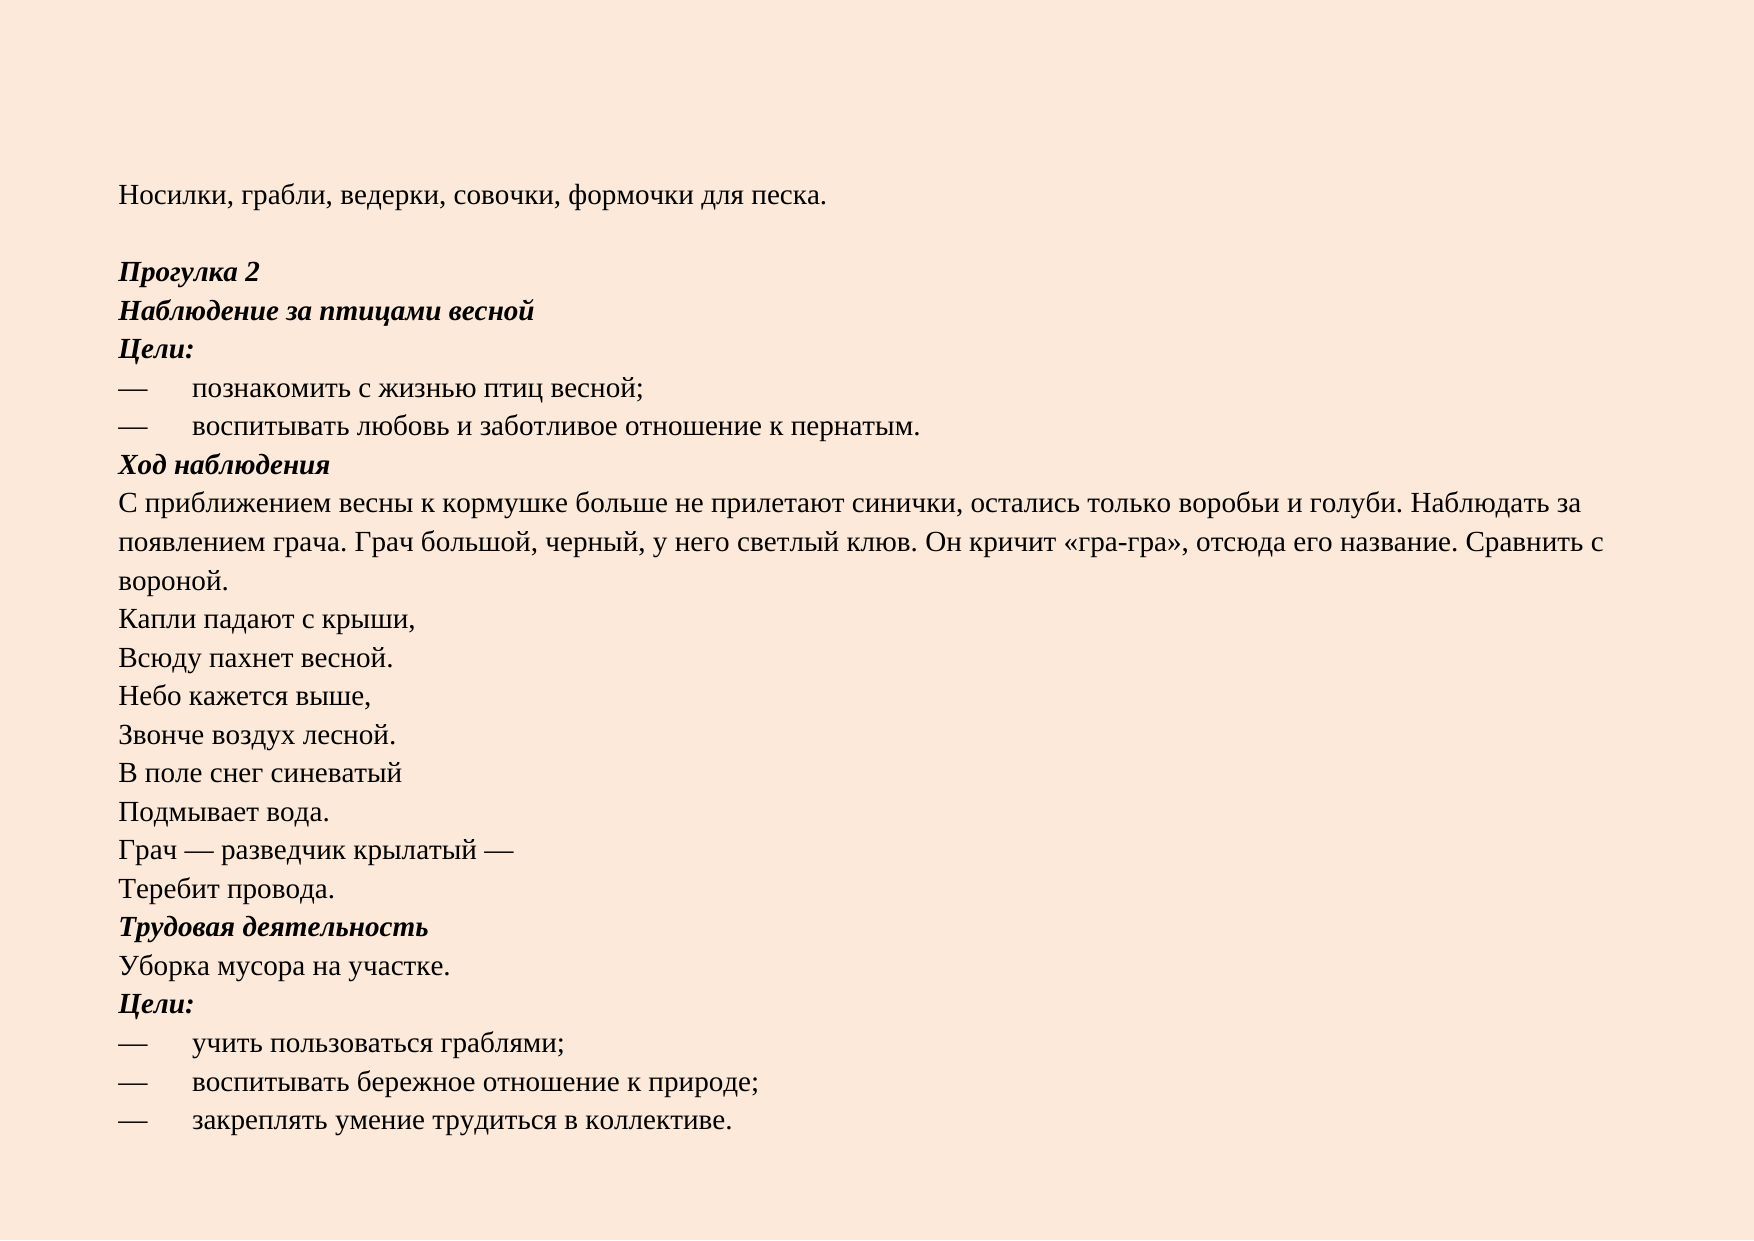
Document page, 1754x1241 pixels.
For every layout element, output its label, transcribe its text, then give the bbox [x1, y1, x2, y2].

text Цели: [118, 987, 1636, 1020]
text — закреплять умение трудиться в коллективе. [118, 1102, 1636, 1136]
text В поле снег синеватый [118, 755, 1636, 789]
text Цели: [118, 331, 1636, 365]
text Грач — разведчик крылатый — [118, 832, 1636, 866]
text Носилки, грабли, ведерки, совочки, формочки для песка. [118, 177, 1636, 211]
text Трудовая деятельность [118, 909, 1636, 943]
text Ход наблюдения [118, 447, 1636, 481]
text — воспитывать бережное отношение к природе; [118, 1064, 1636, 1097]
text С приближением весны к кормушке больше не прилетают синички, остались только воробьи и голуби. Наблюдать за появлением грача. Грач большой, черный, у него светлый клюв. Он кричит «гра-гра», отсюда его название. Сравнить с вороной. [118, 486, 1636, 596]
text Небо кажется выше, [118, 678, 1636, 712]
text Теребит провода. [118, 871, 1636, 904]
text — воспитывать любовь и заботливое отношение к пернатым. [118, 408, 1636, 442]
text Прогулка 2 [118, 254, 1636, 288]
text — учить пользоваться граблями; [118, 1025, 1636, 1059]
text Наблюдение за птицами весной [118, 293, 1636, 326]
text Звонче воздух лесной. [118, 717, 1636, 750]
text — познакомить с жизнью птиц весной; [118, 370, 1636, 403]
text Капли падают с крыши, [118, 601, 1636, 635]
text Уборка мусора на участке. [118, 948, 1636, 982]
text Всюду пахнет весной. [118, 640, 1636, 673]
text Подмывает вода. [118, 794, 1636, 827]
